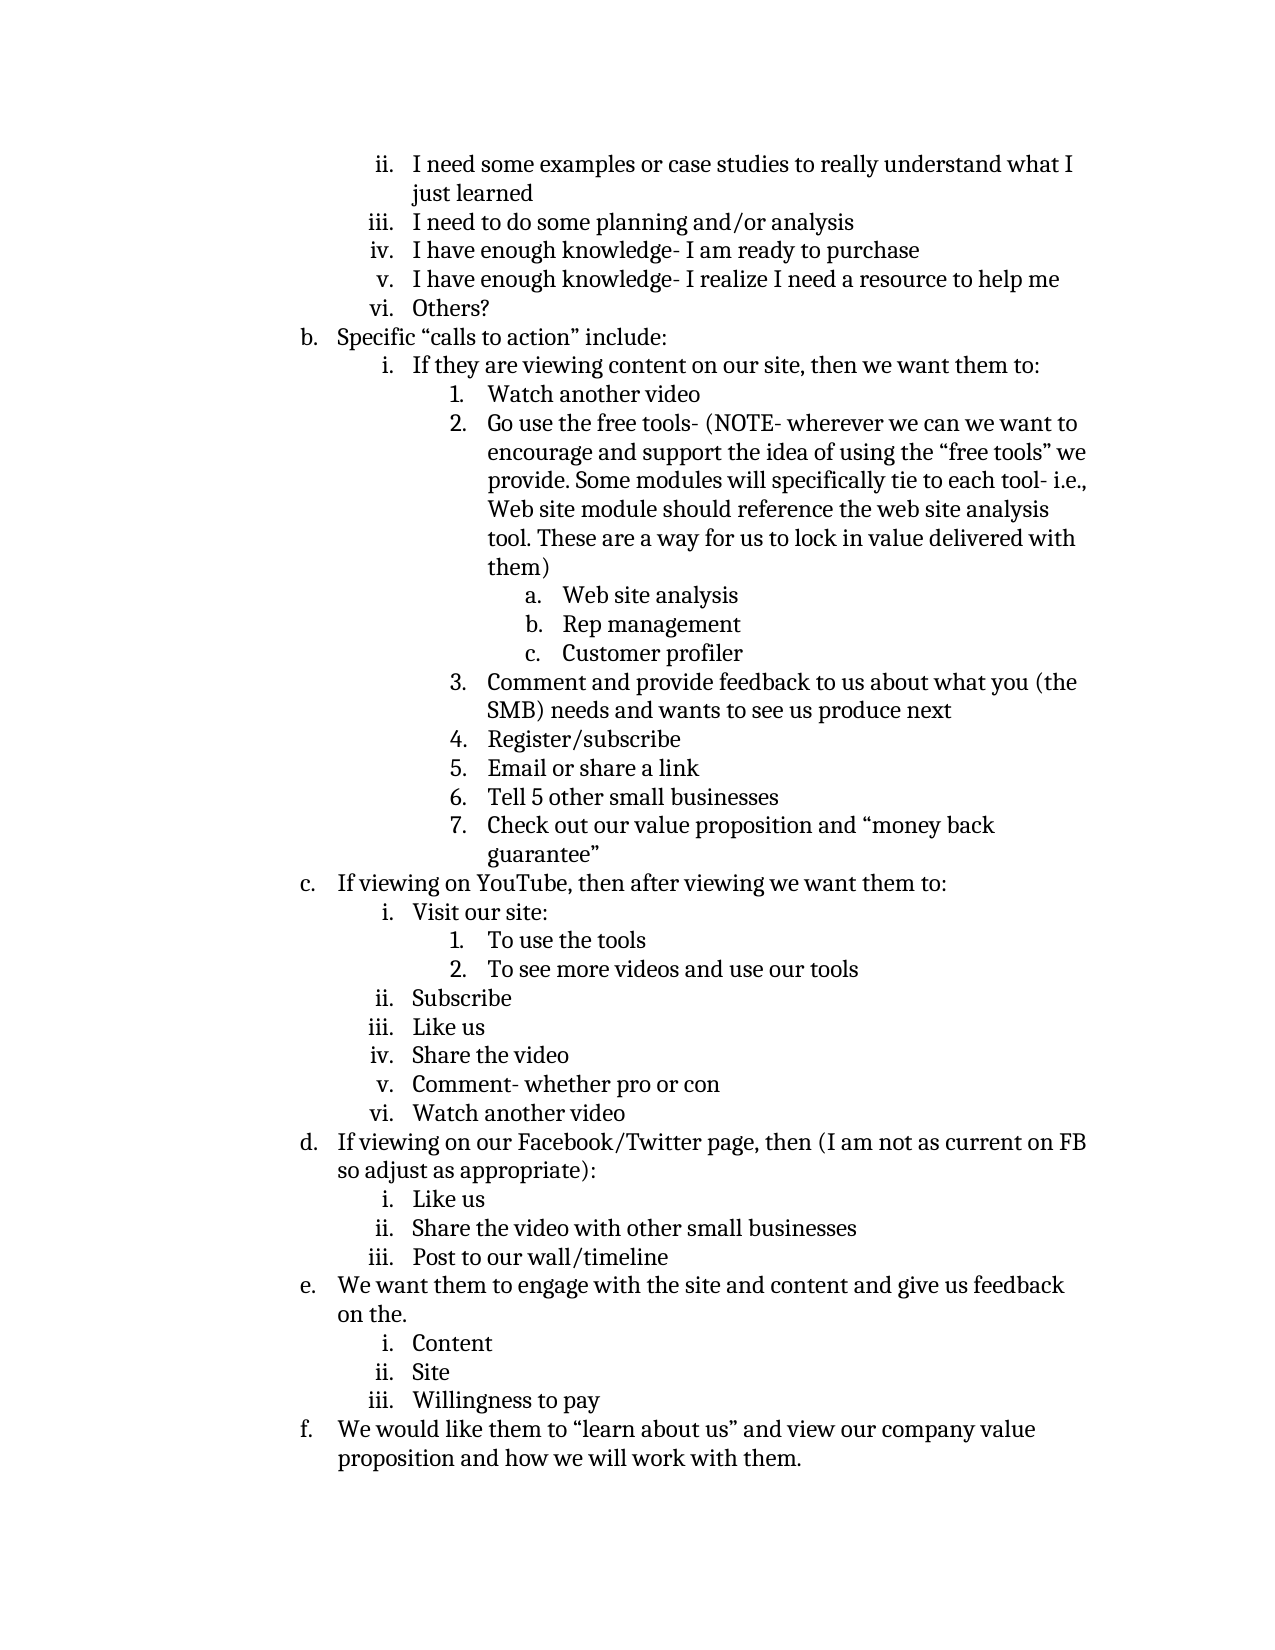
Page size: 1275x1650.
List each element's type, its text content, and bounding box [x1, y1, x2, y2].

list Go use the free tools- (NOTE- wherever we can we want to encourage and support the idea of using the “free tools” we provide. Some modules will specifically tie to each tool- i.e., Web site module should reference the web site analysis tool. These are a way for us to lock in value delivered with them) [450, 409, 1087, 581]
list To use the tools [450, 926, 1087, 955]
list Content [394, 1329, 1087, 1357]
list Subscribe [394, 984, 1087, 1012]
list Willingness to pay [394, 1386, 1087, 1415]
list I have enough knowledge- I realize I need a resource to help me [394, 265, 1087, 294]
list I have enough knowledge- I am ready to purchase [394, 236, 1087, 265]
list Email or share a link [450, 754, 1087, 782]
list Customer profiler [525, 639, 1087, 667]
list Site [394, 1357, 1087, 1386]
list Like us [394, 1012, 1087, 1041]
list Visit our site: [394, 897, 1087, 926]
list Share the video [394, 1041, 1087, 1070]
list Register/subscribe [450, 725, 1087, 754]
list Others? [394, 294, 1087, 322]
list Comment- whether pro or con [394, 1070, 1087, 1099]
list Watch another video [450, 380, 1087, 409]
list Share the video with other small businesses [394, 1214, 1087, 1242]
list If viewing on our Facebook/Twitter page, then (I am not as current on FB so adjust as appropriate): [300, 1127, 1087, 1185]
list Comment and provide feedback to us about what you (the SMB) needs and wants to see us produce next [450, 667, 1087, 725]
list Specific “calls to action” include: [300, 322, 1087, 351]
list I need to do some planning and/or analysis [394, 207, 1087, 236]
list Web site analysis [525, 581, 1087, 610]
list I need some examples or case studies to really understand what I just learned [394, 150, 1087, 207]
list To see more videos and use our tools [450, 955, 1087, 984]
list Watch another video [394, 1099, 1087, 1127]
list Post to our wall/timeline [394, 1242, 1087, 1271]
list Tell 5 other small businesses [450, 782, 1087, 811]
list Check out our value proposition and “money back guarantee” [450, 811, 1087, 869]
list We would like them to “learn about us” and view our company value proposition and how we will work with them. [300, 1415, 1087, 1472]
list Rep management [525, 610, 1087, 639]
list If they are viewing content on our site, then we want them to: [394, 351, 1087, 380]
list We want them to engage with the site and content and give us feedback on the. [300, 1271, 1087, 1329]
list Like us [394, 1185, 1087, 1214]
list If viewing on YouTube, then after viewing we want them to: [300, 869, 1087, 897]
